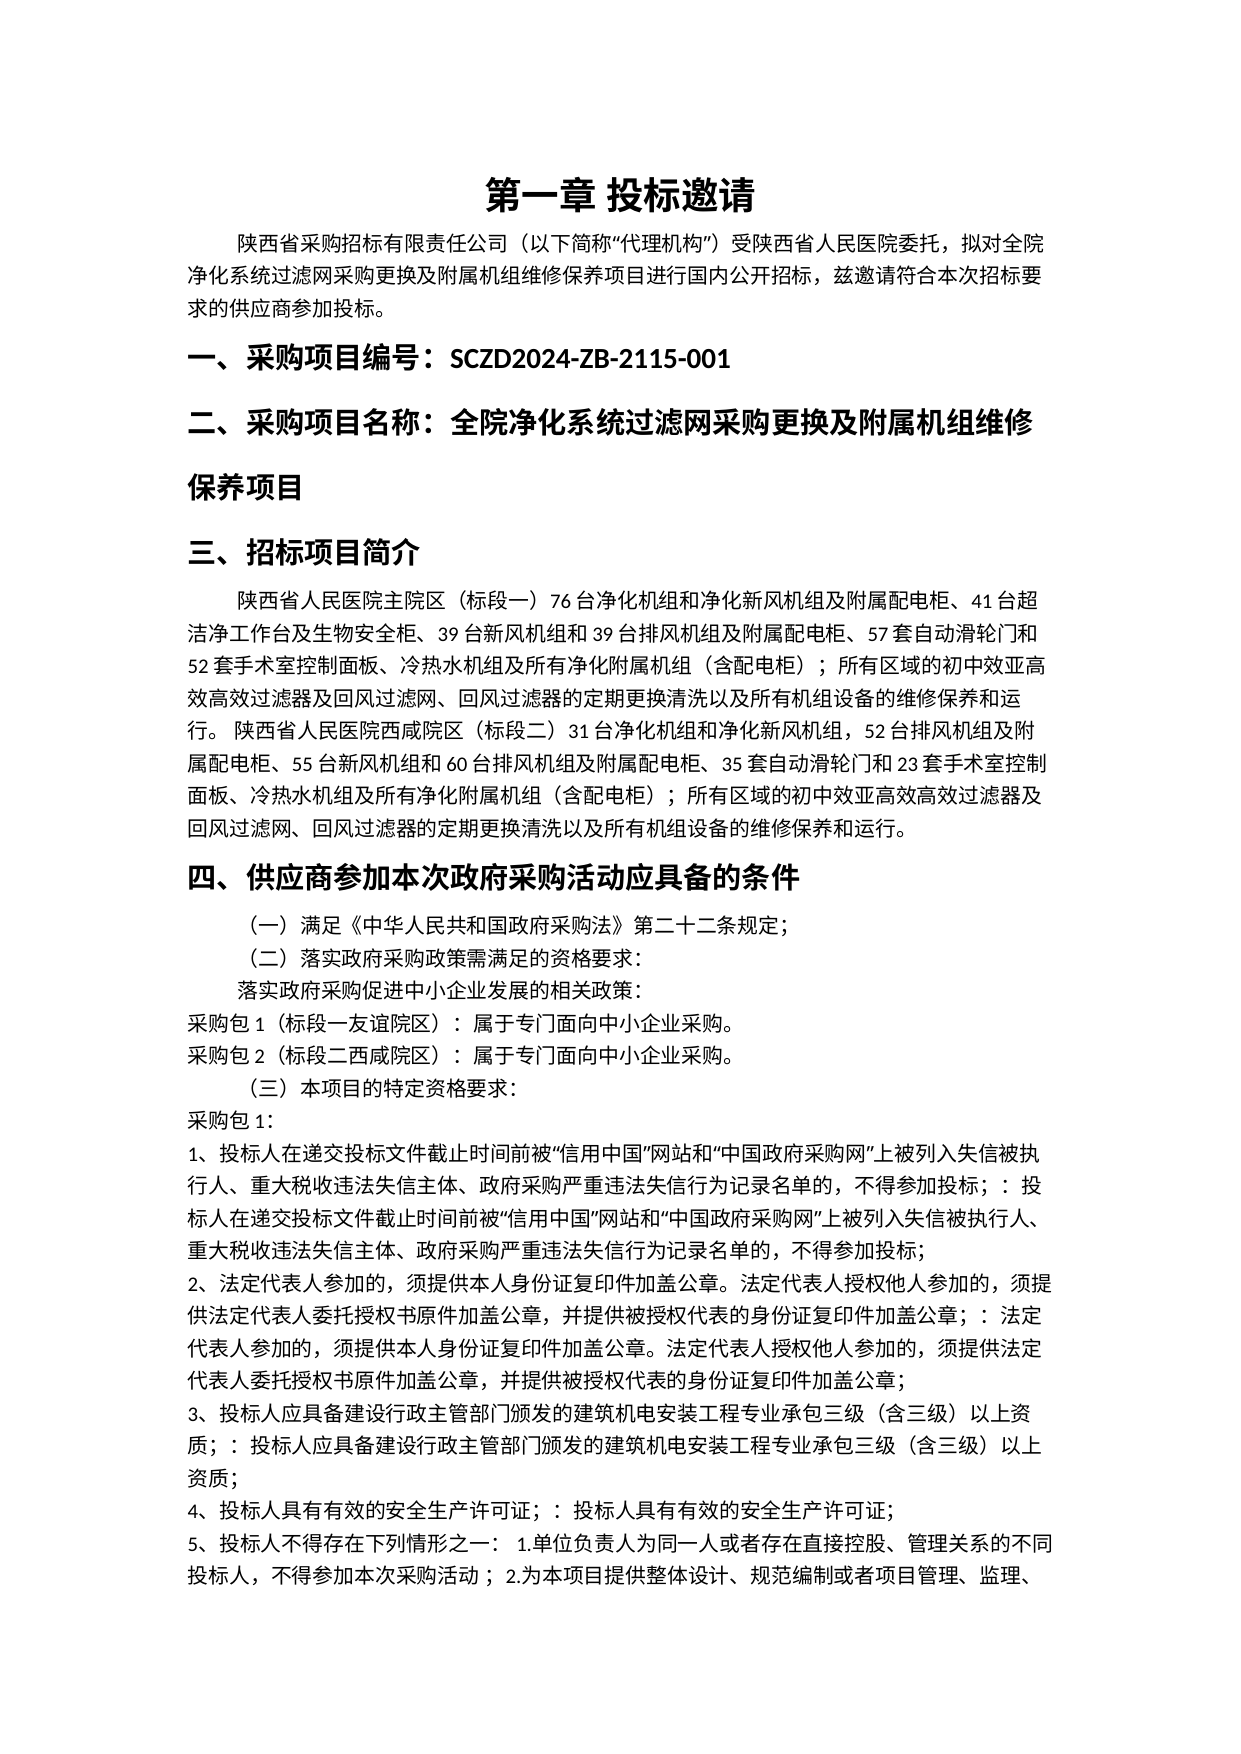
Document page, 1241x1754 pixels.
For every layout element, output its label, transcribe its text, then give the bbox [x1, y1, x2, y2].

text 采购包2（标段二西咸院区）：属于专门面向中小企业采购。 [187, 1039, 1053, 1072]
text 三、招标项目简介 [187, 519, 1053, 584]
text 一、采购项目编号：SCZD2024-ZB-2115-001 [187, 324, 1053, 389]
text （三）本项目的特定资格要求： [187, 1072, 1053, 1104]
text 四、供应商参加本次政府采购活动应具备的条件 [187, 844, 1053, 909]
text 采购包1（标段一友谊院区）：属于专门面向中小企业采购。 [187, 1007, 1053, 1039]
text 陕西省人民医院主院区（标段一）76台净化机组和净化新风机组及附属配电柜、41台超洁净工作台及生物安全柜、39台新风机组和39台排风机组及附属配电柜、57套自动滑轮门和52套手术室控制面板、冷热水机组及所有净化附属机组（含配电柜）；所有区域的初中效亚高效高效过滤器及回风过滤网、回风过滤器的定期更换清洗以及所有机组设备的维修保养和运行。 陕西省人民医院西咸院区（标段二）31台净化机组和净化新风机组，52台排风机组及附属配电柜、55台新风机组和60台排风机组及附属配电柜、35套自动滑轮门和23套手术室控制面板、冷热水机组及所有净化附属机组（含配电柜）；所有区域的初中效亚高效高效过滤器及回风过滤网、回风过滤器的定期更换清洗以及所有机组设备的维修保养和运行。 [187, 584, 1053, 844]
text 3、投标人应具备建设行政主管部门颁发的建筑机电安装工程专业承包三级（含三级）以上资质；：投标人应具备建设行政主管部门颁发的建筑机电安装工程专业承包三级（含三级）以上资质； [187, 1397, 1053, 1494]
text （一）满足《中华人民共和国政府采购法》第二十二条规定； [187, 909, 1053, 942]
text 4、投标人具有有效的安全生产许可证；：投标人具有有效的安全生产许可证； [187, 1494, 1053, 1527]
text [187, 1527, 1053, 1592]
text 陕西省采购招标有限责任公司（以下简称“代理机构”）受陕西省人民医院委托，拟对全院净化系统过滤网采购更换及附属机组维修保养项目进行国内公开招标，兹邀请符合本次招标要求的供应商参加投标。 [187, 227, 1053, 324]
text 二、采购项目名称：全院净化系统过滤网采购更换及附属机组维修保养项目 [187, 389, 1053, 519]
text 采购包1： [187, 1104, 1053, 1137]
text 落实政府采购促进中小企业发展的相关政策： [187, 974, 1053, 1007]
text （二）落实政府采购政策需满足的资格要求： [187, 942, 1053, 974]
text 第一章 投标邀请 [187, 162, 1053, 227]
